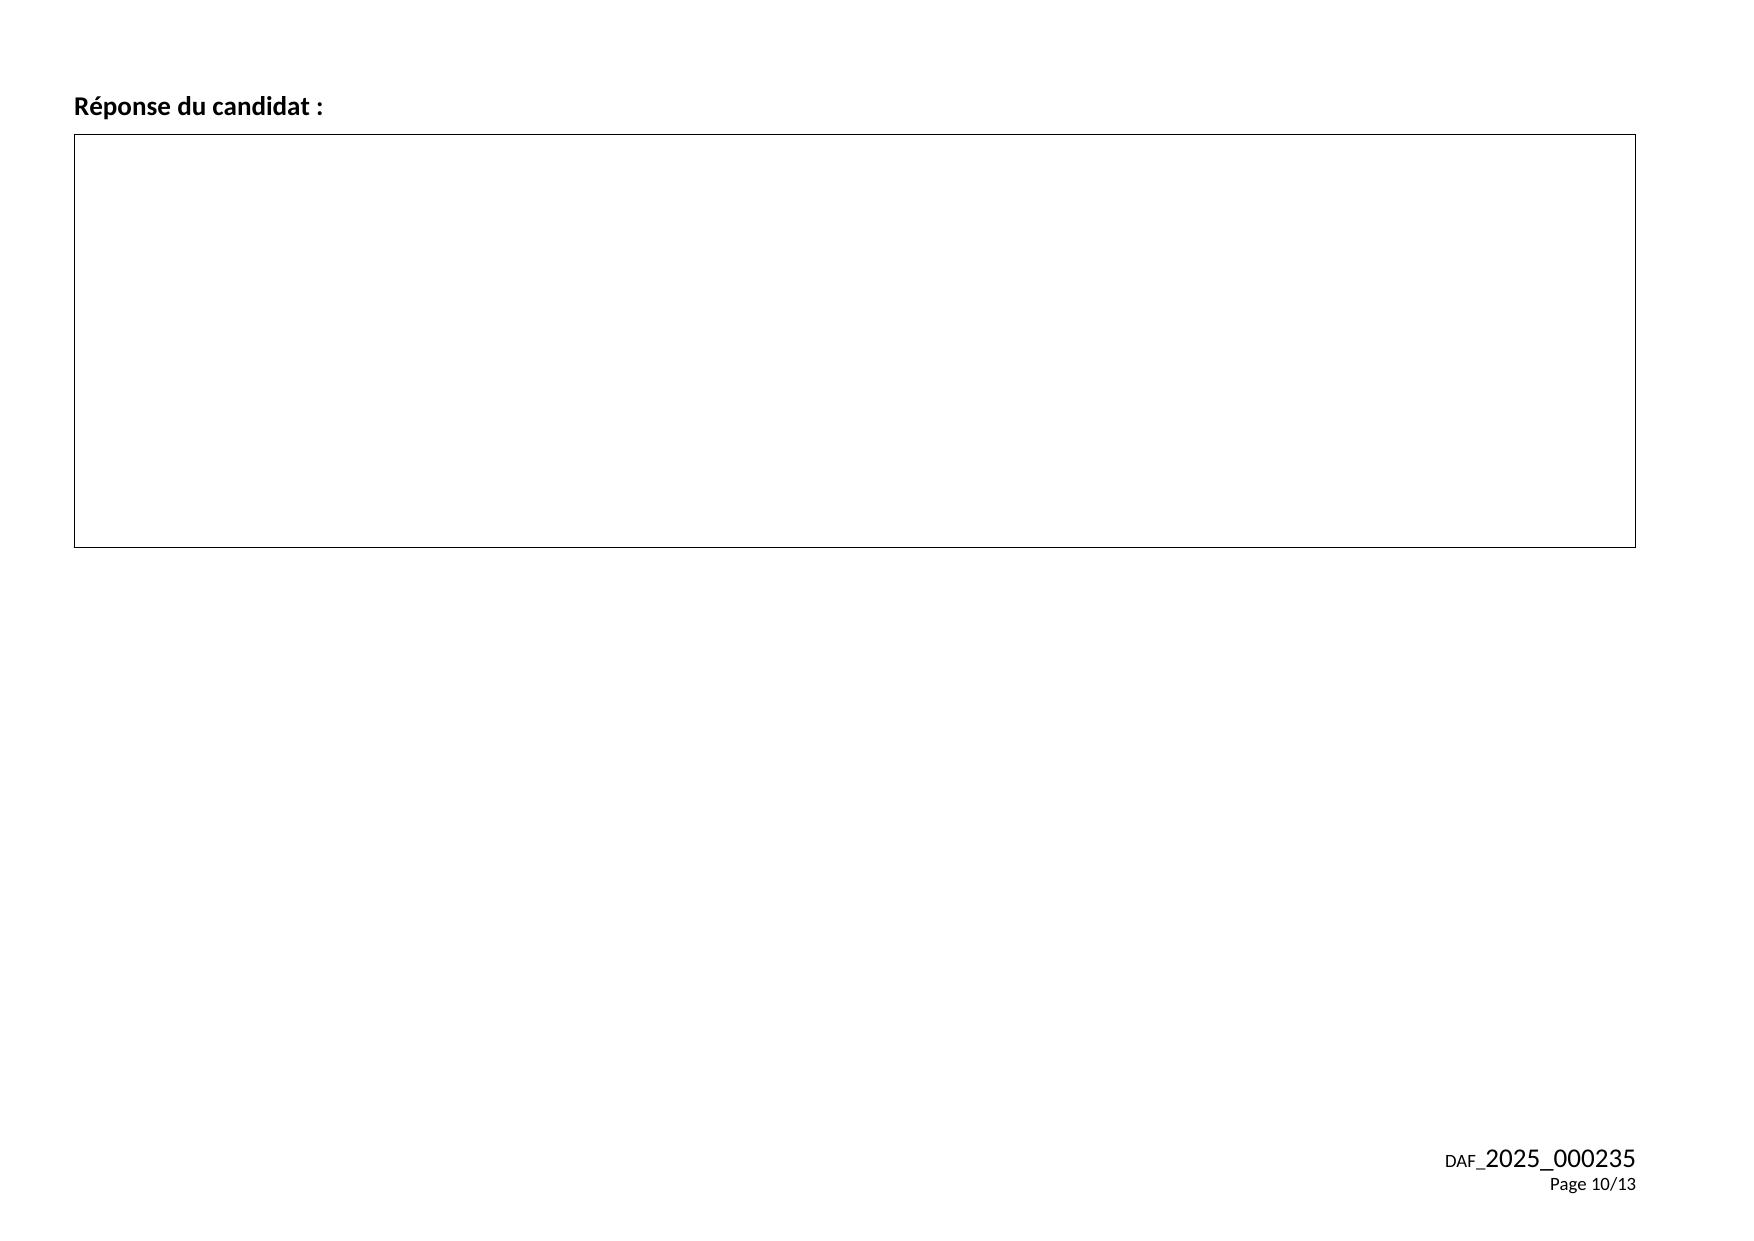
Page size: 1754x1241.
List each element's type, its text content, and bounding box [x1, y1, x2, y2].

text Réponse du candidat : [74, 89, 1636, 122]
table_header [75, 135, 1635, 547]
